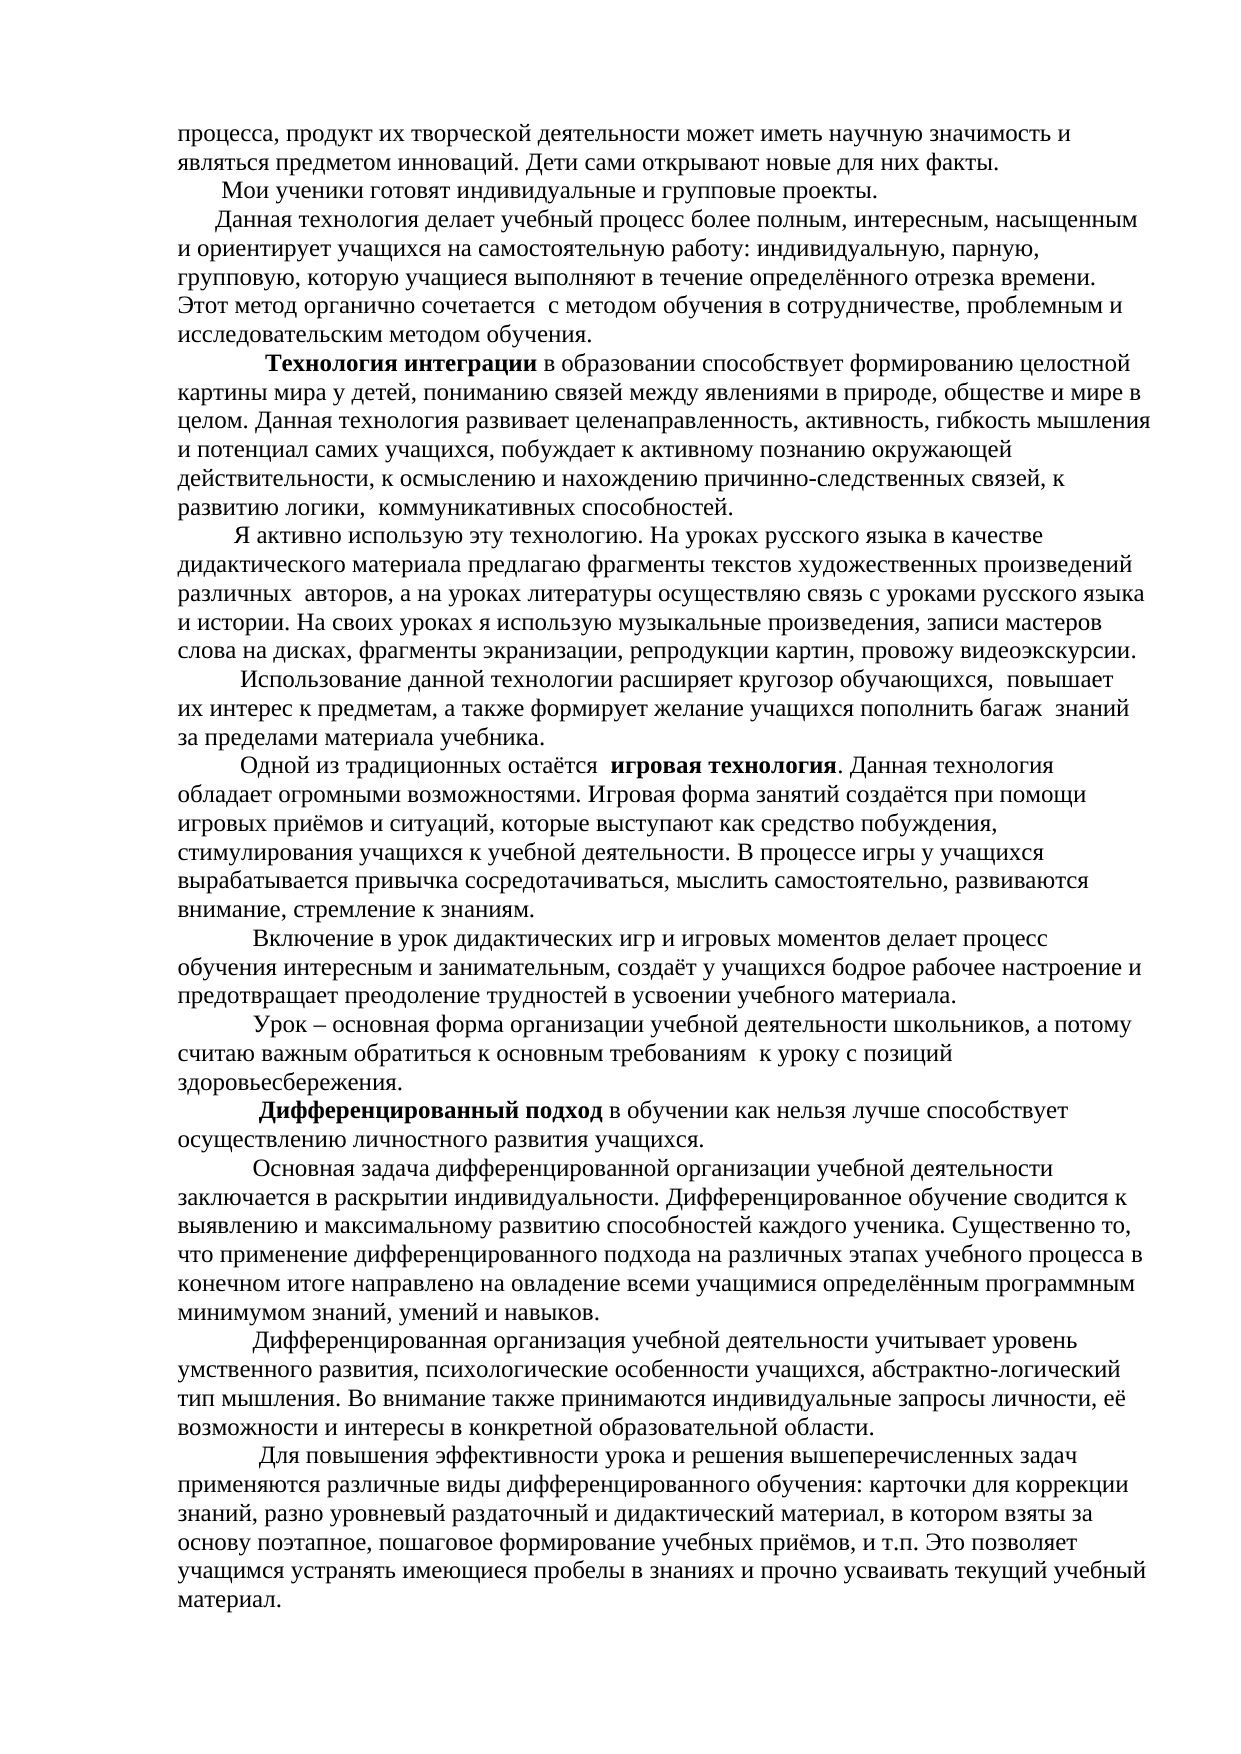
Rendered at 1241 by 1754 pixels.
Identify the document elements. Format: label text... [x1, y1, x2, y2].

text Урок – основная форма организации учебной деятельности школьников, а потому считаю важным обратиться к основным требованиям к уроку с позиций здоровьесбережения. [177, 1009, 1152, 1096]
text Основная задача дифференцированной организации учебной деятельности заключается в раскрытии индивидуальности. Дифференцированное обучение сводится к выявлению и максимальному развитию способностей каждого ученика. Существенно то, что применение дифференцированного подхода на различных этапах учебного процесса в конечном итоге направлено на овладение всеми учащимися определённым программным минимумом знаний, умений и навыков. [177, 1153, 1152, 1326]
text Одной из традиционных остаётся игровая технология. Данная технология обладает огромными возможностями. Игровая форма занятий создаётся при помощи игровых приёмов и ситуаций, которые выступают как средство побуждения, стимулирования учащихся к учебной деятельности. В процессе игры у учащихся вырабатывается привычка сосредотачиваться, мыслить самостоятельно, развиваются внимание, стремление к знаниям. [177, 751, 1152, 923]
text Технология интеграции в образовании способствует формированию целостной картины мира у детей, пониманию связей между явлениями в природе, обществе и мире в целом. Данная технология развивает целенаправленность, активность, гибкость мышления и потенциал самих учащихся, побуждает к активному познанию окружающей действительности, к осмыслению и нахождению причинно-следственных связей, к развитию логики, коммуникативных способностей. [177, 348, 1152, 521]
text Для повышения эффективности урока и решения вышеперечисленных задач применяются различные виды дифференцированного обучения: карточки для коррекции знаний, разно уровневый раздаточный и дидактический материал, в котором взяты за основу поэтапное, пошаговое формирование учебных приёмов, и т.п. Это позволяет учащимся устранять имеющиеся пробелы в знаниях и прочно усваивать текущий учебный материал. [177, 1441, 1152, 1613]
text Данная технология делает учебный процесс более полным, интересным, насыщенным и ориентирует учащихся на самостоятельную работу: индивидуальную, парную, групповую, которую учащиеся выполняют в течение определённого отрезка времени. Этот метод органично сочетается с методом обучения в сотрудничестве, проблемным и исследовательским методом обучения. [177, 204, 1152, 348]
text Мои ученики готовят индивидуальные и групповые проекты. [177, 176, 1152, 204]
text Дифференцированная организация учебной деятельности учитывает уровень умственного развития, психологические особенности учащихся, абстрактно-логический тип мышления. Во внимание также принимаются индивидуальные запросы личности, её возможности и интересы в конкретной образовательной области. [177, 1326, 1152, 1441]
text Использование данной технологии расширяет кругозор обучающихся, повышает их интерес к предметам, а также формирует желание учащихся пополнить багаж знаний за пределами материала учебника. [177, 664, 1152, 751]
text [177, 118, 1152, 176]
text Я активно использую эту технологию. На уроках русского языка в качестве дидактического материала предлагаю фрагменты текстов художественных произведений различных авторов, а на уроках литературы осуществляю связь с уроками русского языка и истории. На своих уроках я использую музыкальные произведения, записи мастеров слова на дисках, фрагменты экранизации, репродукции картин, провожу видеоэкскурсии. [177, 521, 1152, 664]
text Включение в урок дидактических игр и игровых моментов делает процесс обучения интересным и занимательным, создаёт у учащихся бодрое рабочее настроение и предотвращает преодоление трудностей в усвоении учебного материала. [177, 923, 1152, 1009]
text Дифференцированный подход в обучении как нельзя лучше способствует осуществлению личностного развития учащихся. [177, 1096, 1152, 1153]
